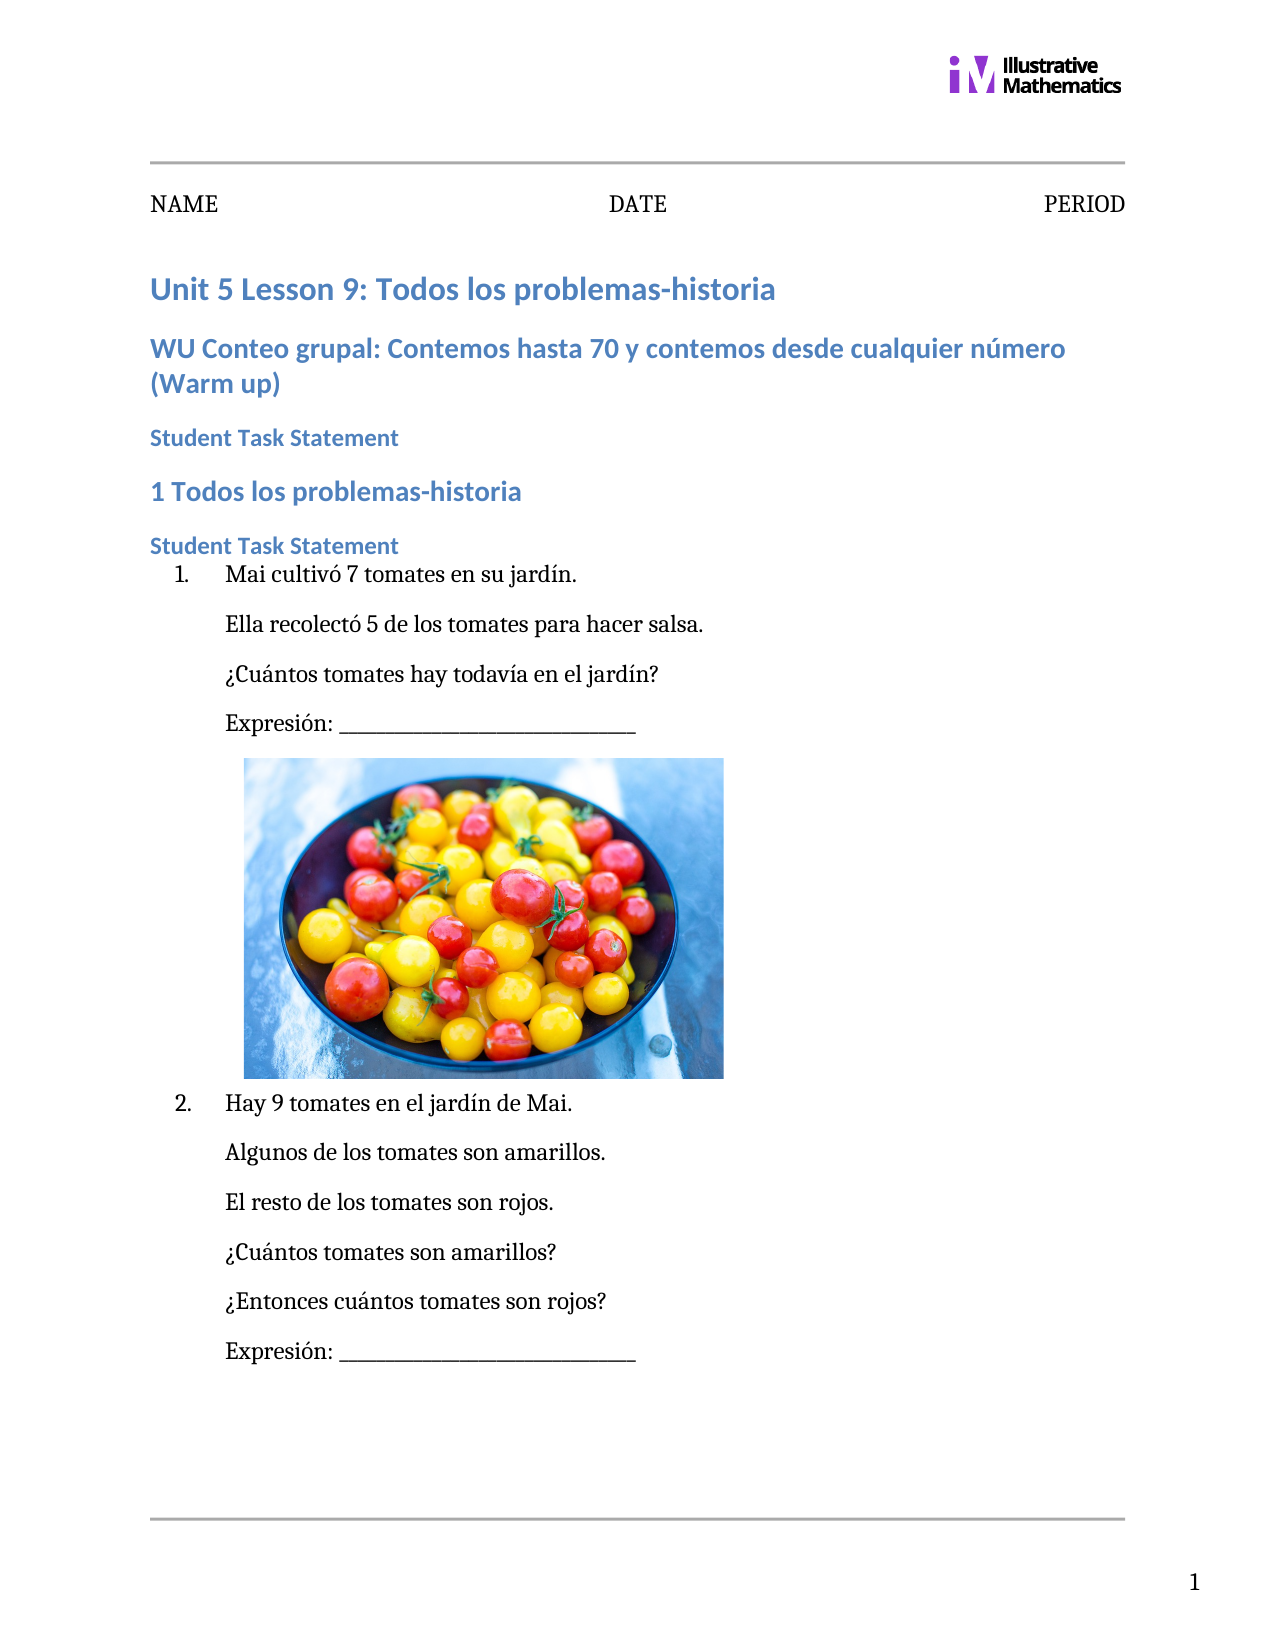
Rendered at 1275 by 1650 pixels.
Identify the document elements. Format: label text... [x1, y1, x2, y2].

list Algunos de los tomates son amarillos. [175, 1138, 1125, 1167]
list Expresión: ________________________________ [175, 709, 1125, 738]
list ¿Entonces cuántos tomates son rojos? [175, 1287, 1125, 1316]
subtitle Student Task Statement [150, 422, 1125, 452]
list Hay 9 tomates en el jardín de Mai. [175, 1089, 1125, 1117]
subtitle Student Task Statement [150, 530, 1125, 560]
picture [243, 758, 724, 1079]
picture [949, 55, 1121, 93]
list El resto de los tomates son rojos. [175, 1188, 1125, 1217]
list ¿Cuántos tomates hay todavía en el jardín? [175, 659, 1125, 688]
subtitle 1 Todos los problemas-historia [150, 473, 1125, 509]
list ¿Cuántos tomates son amarillos? [175, 1237, 1125, 1266]
subtitle WU Conteo grupal: Contemos hasta 70 y contemos desde cualquier número (Warm up) [150, 330, 1125, 401]
subtitle Unit 5 Lesson 9: Todos los problemas-historia [150, 268, 1125, 309]
list Mai cultivó 7 tomates en su jardín. [175, 560, 1125, 589]
list Ella recolectó 5 de los tomates para hacer salsa. [175, 610, 1125, 639]
list Expresión: ________________________________ [175, 1337, 1125, 1365]
